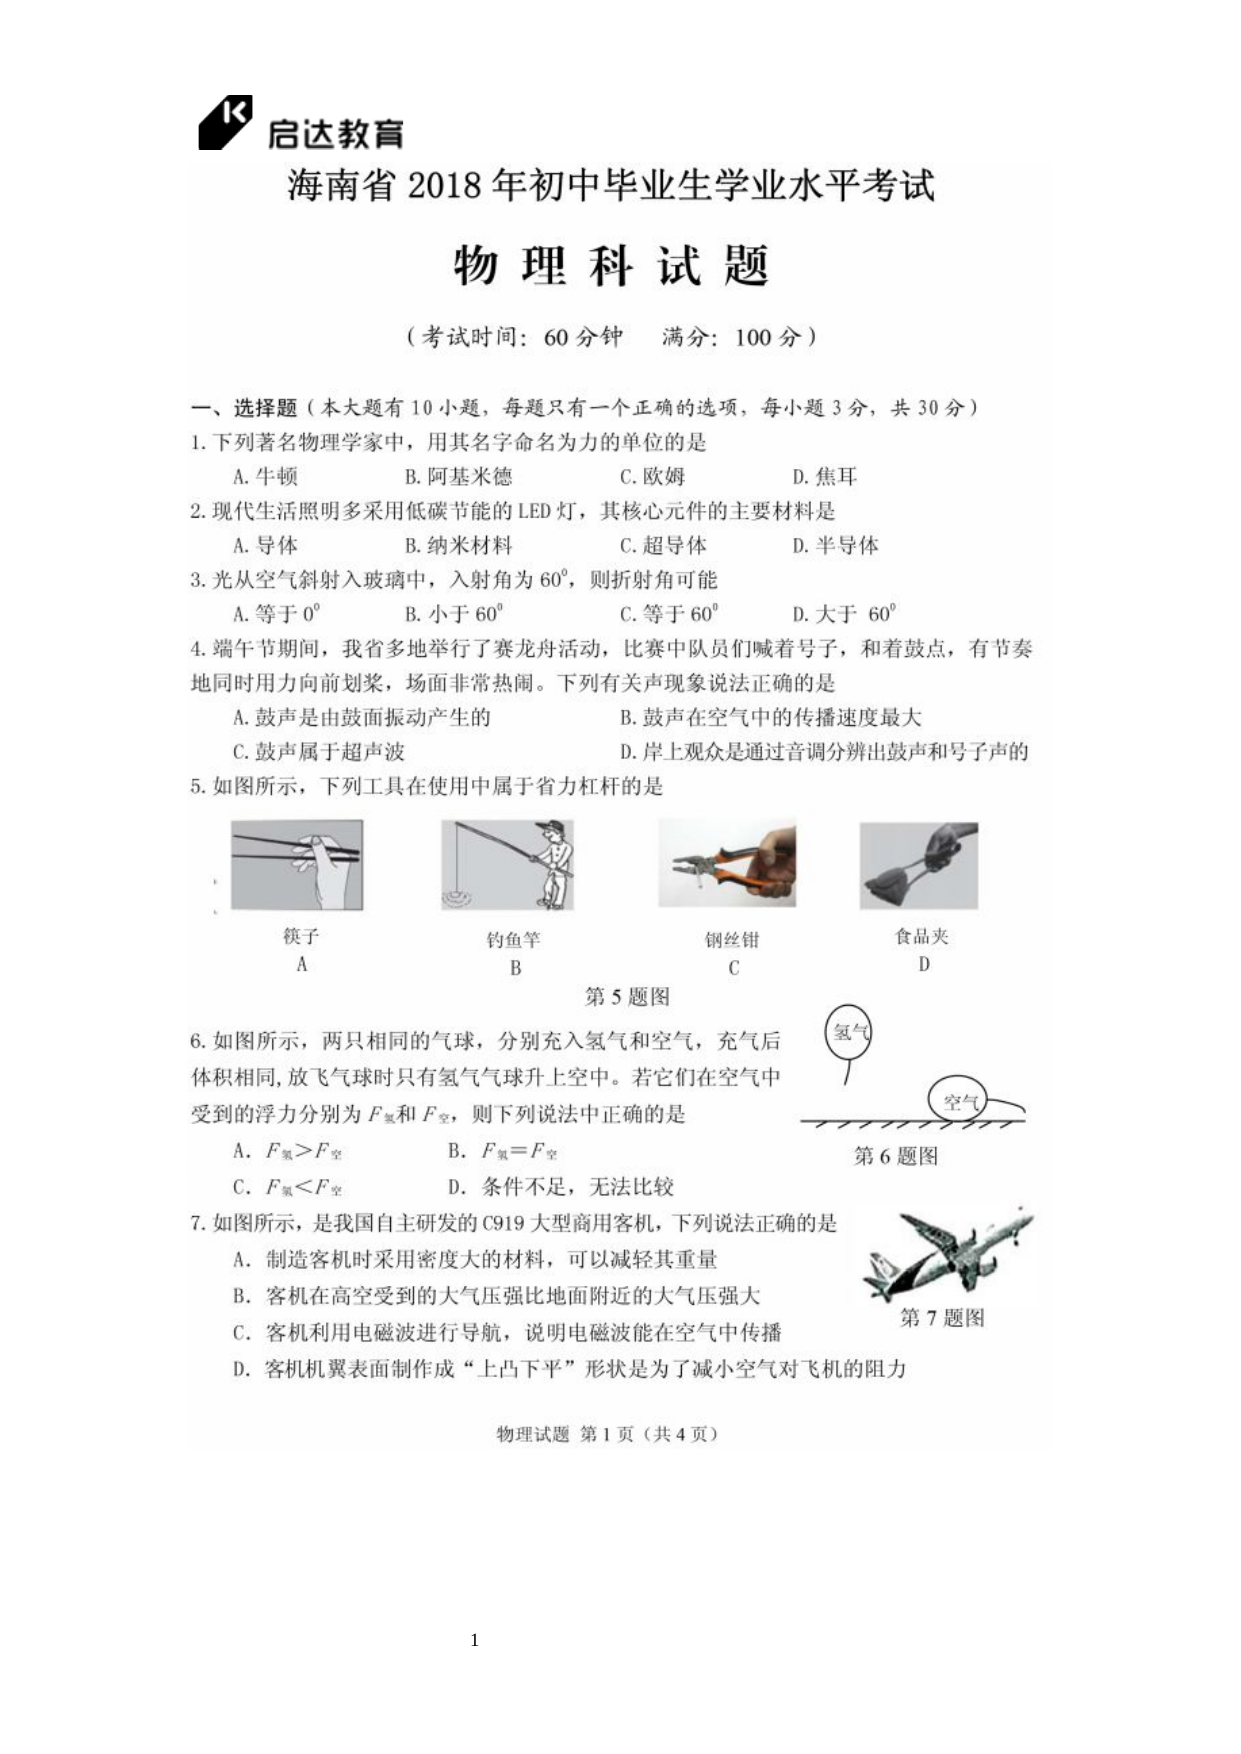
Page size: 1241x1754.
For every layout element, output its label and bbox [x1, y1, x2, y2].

picture [198, 95, 404, 150]
picture [187, 162, 1053, 1450]
